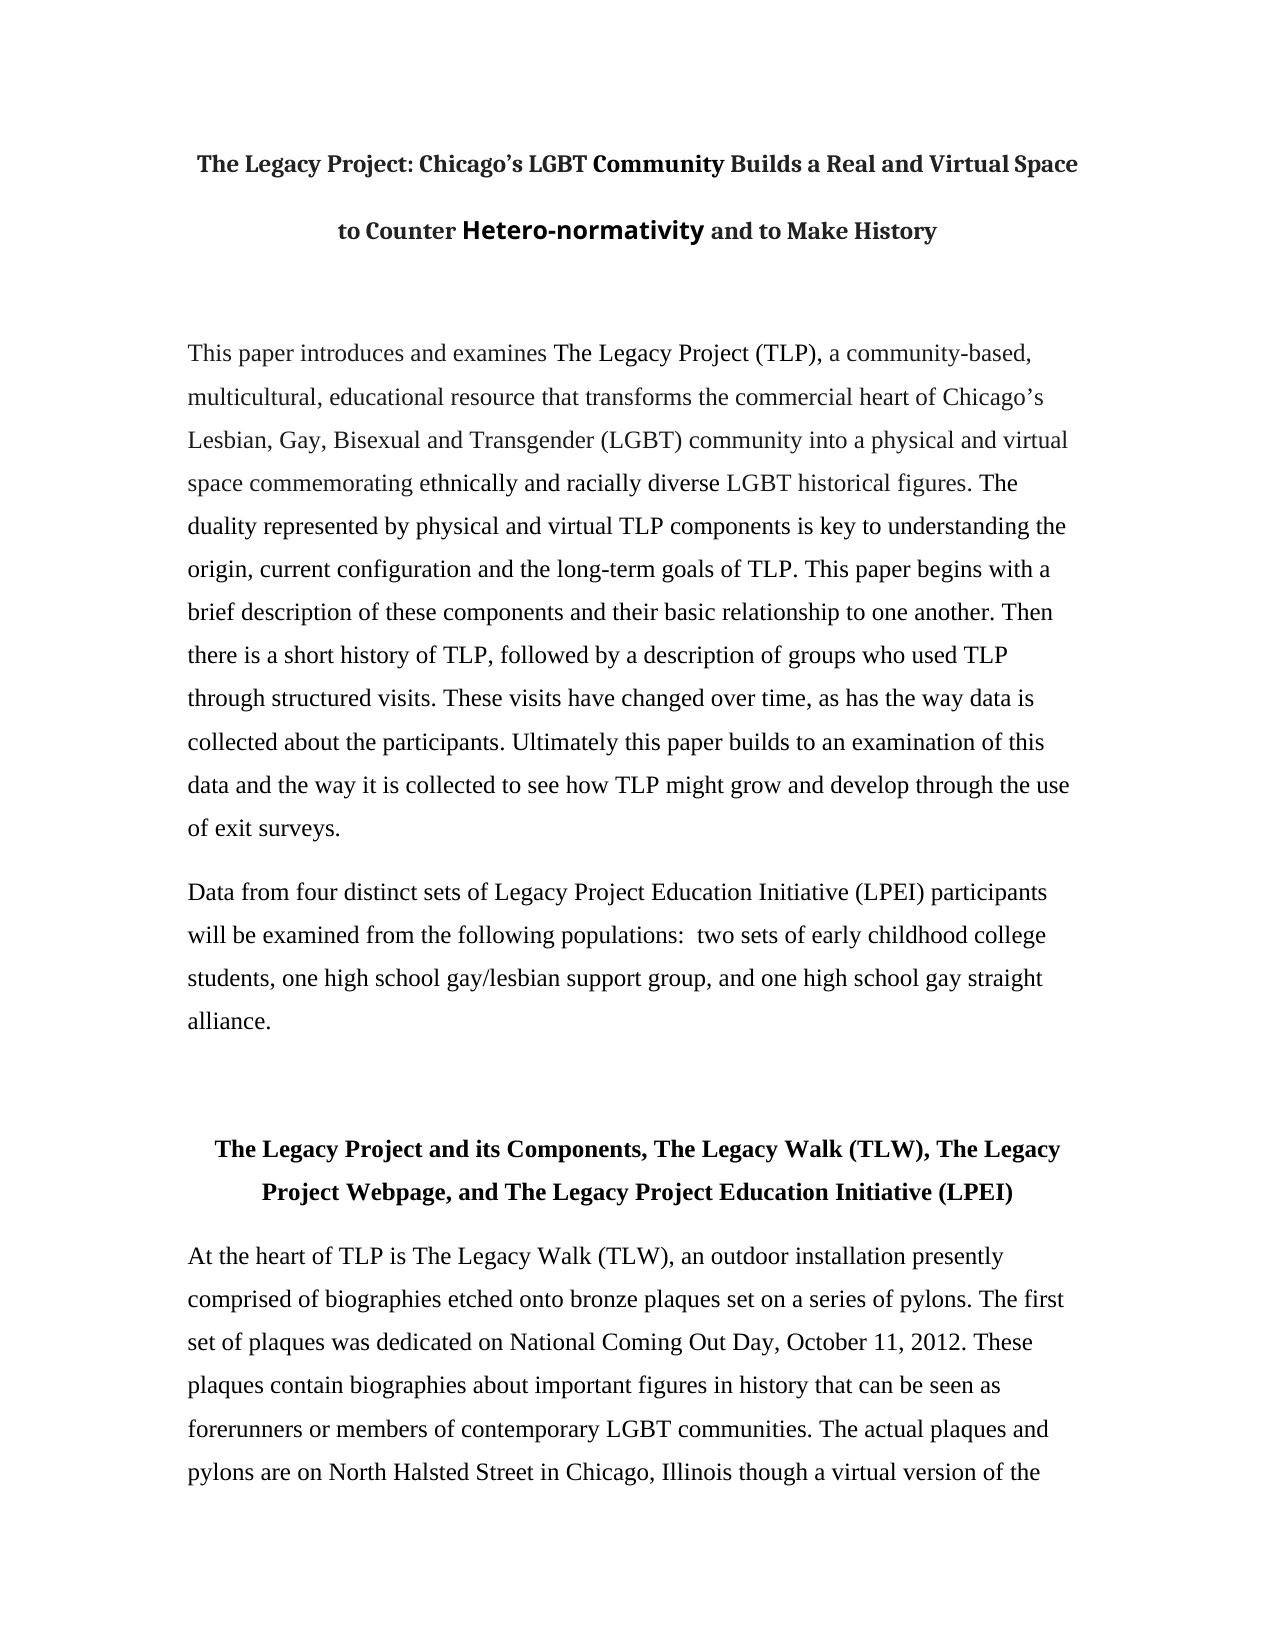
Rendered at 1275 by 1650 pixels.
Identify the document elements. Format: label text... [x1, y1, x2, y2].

text The Legacy Project: Chicago’s LGBT Community Builds a Real and Virtual Space to Counter Hetero-normativity and to Make History [187, 150, 1087, 247]
text This paper introduces and examines The Legacy Project (TLP), a community-based, multicultural, educational resource that transforms the commercial heart of Chicago’s Lesbian, Gay, Bisexual and Transgender (LGBT) community into a physical and virtual space commemorating ethnically and racially diverse LGBT historical figures. The duality represented by physical and virtual TLP components is key to understanding the origin, current configuration and the long-term goals of TLP. This paper begins with a brief description of these components and their basic relationship to one another. Then there is a short history of TLP, followed by a description of groups who used TLP through structured visits. These visits have changed over time, as has the way data is collected about the participants. Ultimately this paper builds to an examination of this data and the way it is collected to see how TLP might grow and develop through the use of exit surveys. [187, 338, 1087, 842]
text Data from four distinct sets of Legacy Project Education Initiative (LPEI) participants will be examined from the following populations: two sets of early childhood college students, one high school gay/lesbian support group, and one high school gay straight alliance. [187, 877, 1087, 1035]
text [187, 1241, 1087, 1486]
text The Legacy Project and its Components, The Legacy Walk (TLW), The Legacy Project Webpage, and The Legacy Project Education Initiative (LPEI) [187, 1134, 1087, 1206]
